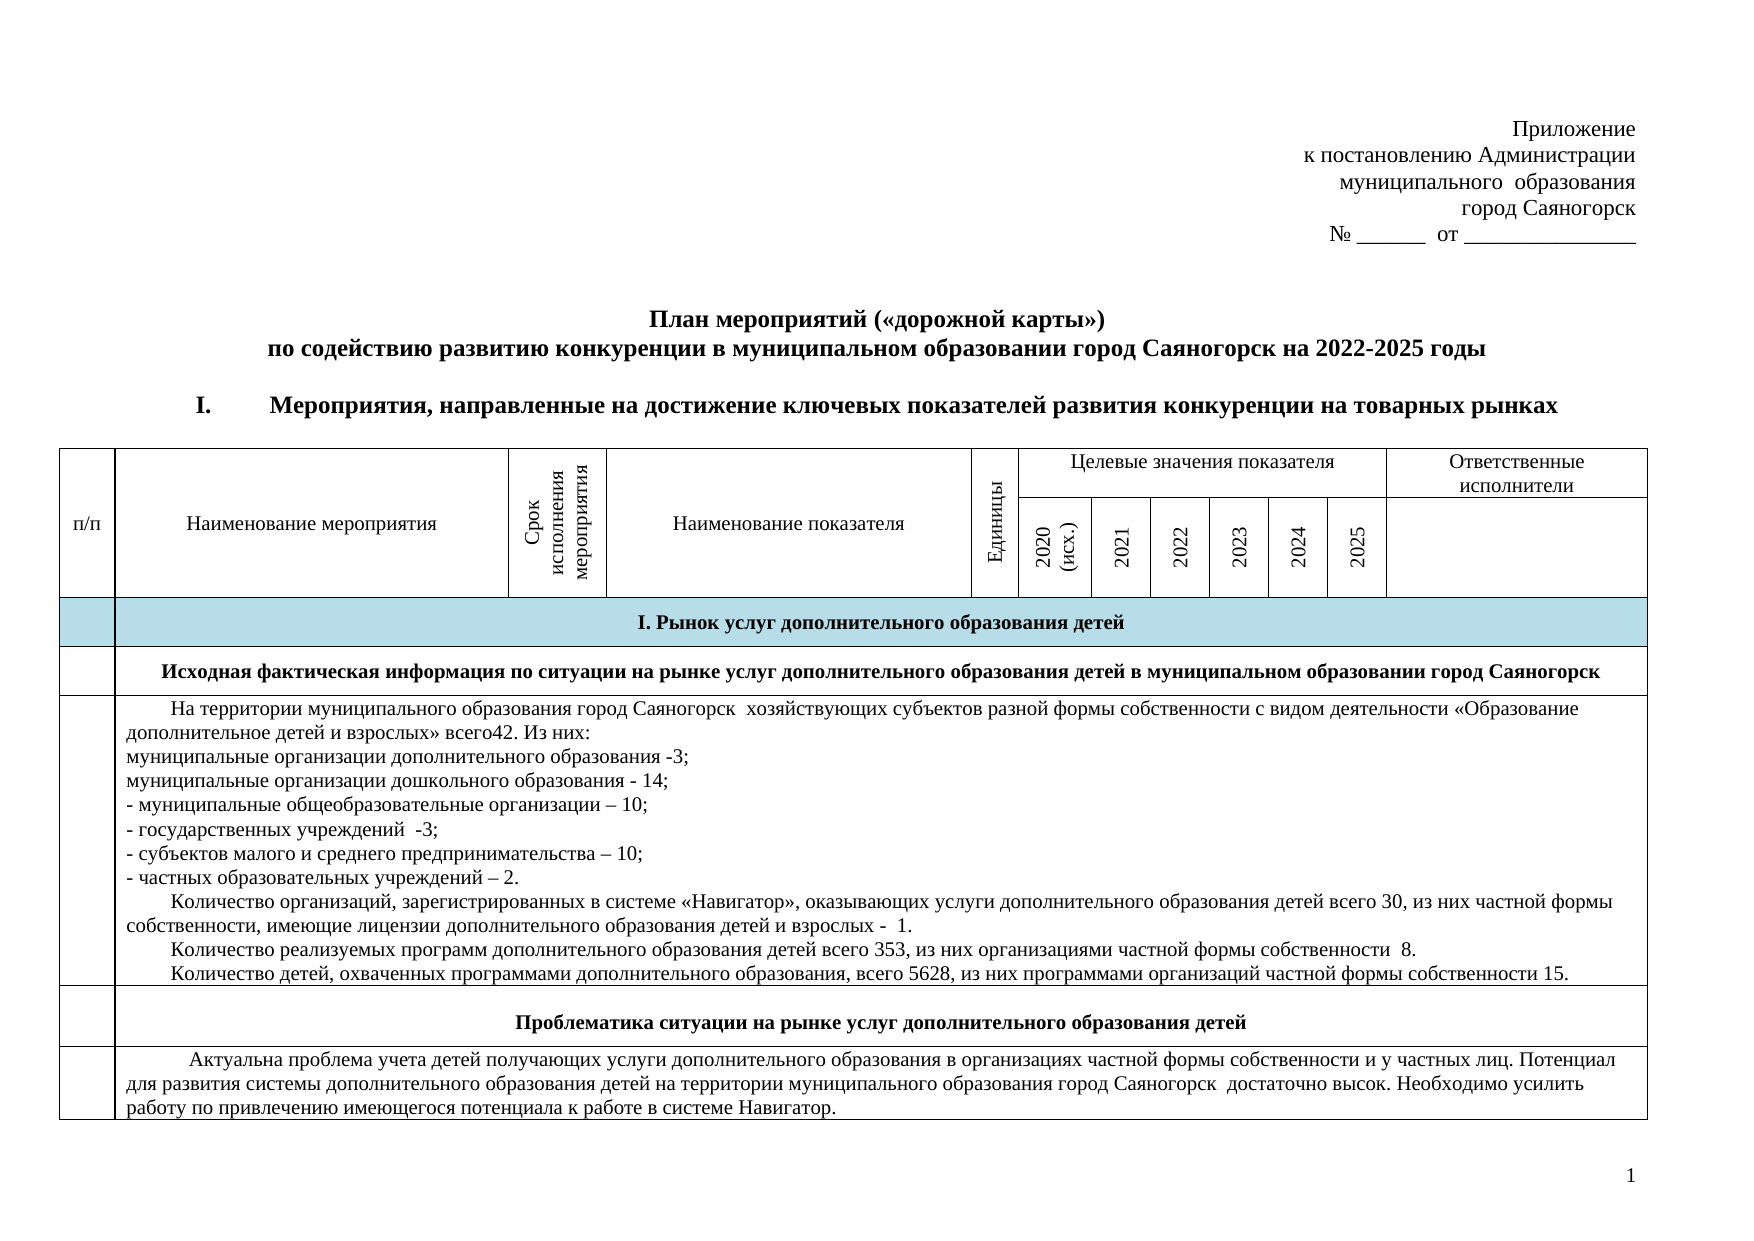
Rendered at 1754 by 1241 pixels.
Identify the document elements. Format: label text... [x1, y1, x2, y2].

text по содействию развитию конкуренции в муниципальном образовании город Саяногорск на 2022-2025 годы [118, 333, 1636, 362]
table_cell [1387, 498, 1647, 597]
table_cell 2022 [1151, 498, 1209, 597]
text Приложение [118, 115, 1636, 141]
text План мероприятий («дорожной карты») [118, 304, 1636, 333]
table_cell [60, 986, 114, 1046]
table_cell 2020 (исх.) [1019, 498, 1091, 597]
table_cell Исходная фактическая информация по ситуации на рынке услуг дополнительного образования детей в муниципальном образовании город Саяногорск [116, 647, 1647, 695]
list Мероприятия, направленные на достижение ключевых показателей развития конкуренции на товарных рынках [118, 391, 1636, 419]
table_header Ответственные исполнители [1387, 449, 1647, 497]
table_cell 2023 [1210, 498, 1268, 597]
table_cell Проблематика ситуации на рынке услуг дополнительного образования детей [116, 986, 1647, 1046]
table_cell На территории муниципального образования город Саяногорск хозяйствующих субъектов разной формы собственности с видом деятельности «Образование дополнительное детей и взрослых» всего42. Из них: муниципальные организации дополнительного образования -3; муниципальные организации дошкольного образования - 14; - муниципальные общеобразовательные организации – 10; - государственных учреждений -3; - субъектов малого и среднего предпринимательства – 10; - частных образовательных учреждений – 2. Количество организаций, зарегистрированных в системе «Навигатор», оказывающих услуги дополнительного образования детей всего 30, из них частной формы собственности, имеющие лицензии дополнительного образования детей и взрослых - 1. Количество реализуемых программ дополнительного образования детей всего 353, из них организациями частной формы собственности 8. Количество детей, охваченных программами дополнительного образования, всего 5628, из них программами организаций частной формы собственности 15. [116, 696, 1647, 985]
table_cell Актуальна проблема учета детей получающих услуги дополнительного образования в организациях частной формы собственности и у частных лиц. Потенциал для развития системы дополнительного образования детей на территории муниципального образования город Саяногорск достаточно высок. Необходимо усилить работу по привлечению имеющегося потенциала к работе в системе Навигатор. [116, 1047, 1647, 1119]
table_cell 2025 [1328, 498, 1386, 597]
text город Саяногорск № ______ от _______________ [118, 194, 1636, 247]
table_header Единицы измерения [972, 449, 1018, 597]
table_cell 2024 [1269, 498, 1327, 597]
table_cell [60, 598, 114, 646]
table_header Наименование мероприятия [116, 449, 508, 597]
table_header Срок исполнения мероприятия [509, 449, 606, 597]
table_cell 2021 [1092, 498, 1150, 597]
table_header п/п [60, 449, 114, 597]
table_cell [60, 696, 114, 985]
table_cell I. Рынок услуг дополнительного образования детей [116, 598, 1647, 646]
table_header Наименование показателя [607, 449, 971, 597]
table_cell [60, 647, 114, 695]
table_cell [60, 1047, 114, 1119]
table_header Целевые значения показателя [1019, 449, 1386, 497]
text муниципального образования [118, 168, 1636, 194]
text к постановлению Администрации [118, 141, 1636, 168]
